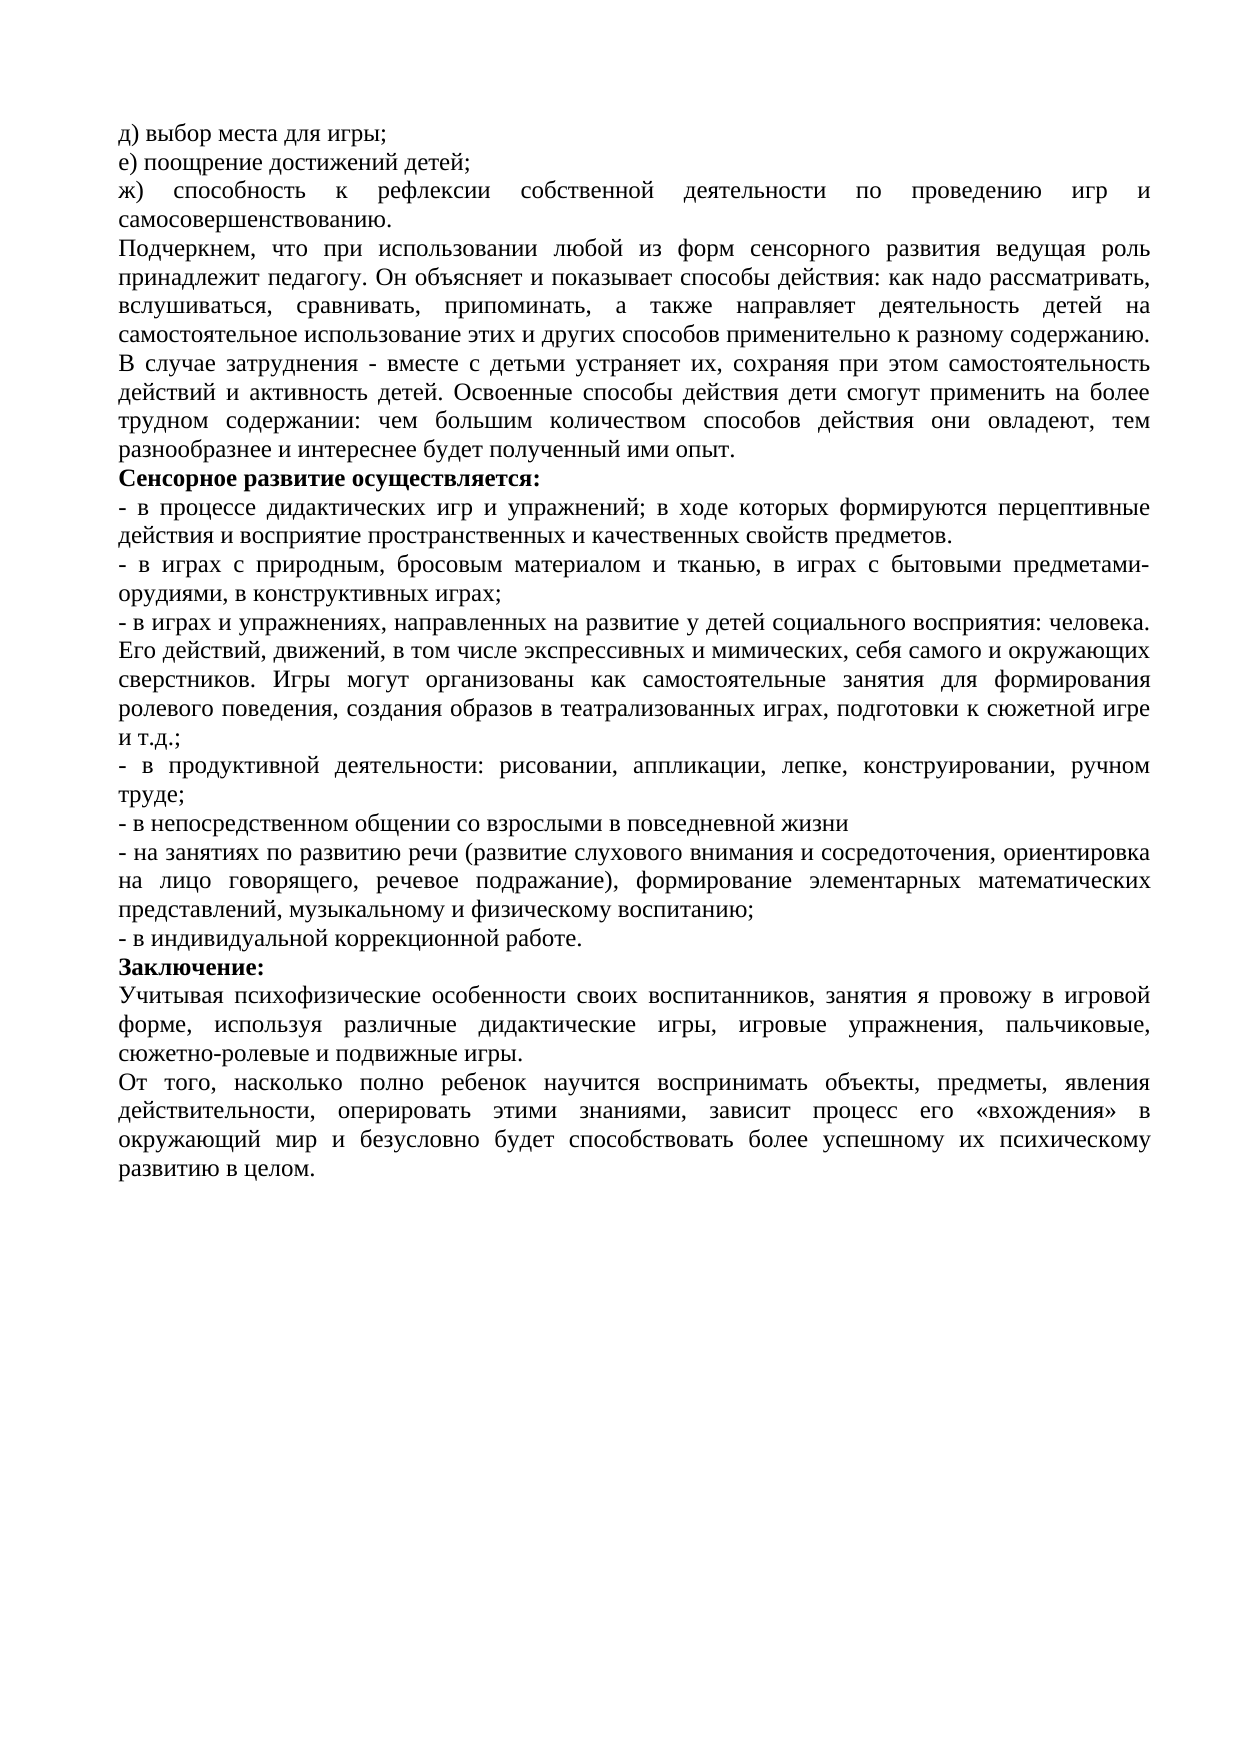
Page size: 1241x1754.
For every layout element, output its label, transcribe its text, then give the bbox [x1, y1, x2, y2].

text е) поощрение достижений детей; [118, 147, 1152, 176]
text д) выбор места для игры; [118, 118, 1152, 147]
text - в продуктивной деятельности: рисовании, аппликации, лепке, конструировании, ручном труде; [118, 751, 1152, 808]
text Сенсорное развитие осуществляется: [118, 463, 1152, 492]
text - в индивидуальной коррекционной работе. [118, 923, 1152, 952]
text Заключение: [118, 952, 1152, 981]
text Учитывая психофизические особенности своих воспитанников, занятия я провожу в игровой форме, используя различные дидактические игры, игровые упражнения, пальчиковые, сюжетно-ролевые и подвижные игры. [118, 981, 1152, 1067]
text От того, насколько полно ребенок научится воспринимать объекты, предметы, явления действительности, оперировать этими знаниями, зависит процесс его «вхождения» в окружающий мир и безусловно будет способствовать более успешному их психическому развитию в целом. [118, 1067, 1152, 1182]
text - в процессе дидактических игр и упражнений; в ходе которых формируются перцептивные действия и восприятие пространственных и качественных свойств предметов. [118, 492, 1152, 549]
text Подчеркнем, что при использовании любой из форм сенсорного развития ведущая роль принадлежит педагогу. Он объясняет и показывает способы действия: как надо рассматривать, вслушиваться, сравнивать, припоминать, а также направляет деятельность детей на самостоятельное использование этих и других способов применительно к разному содержанию. В случае затруднения - вместе с детьми устраняет их, сохраняя при этом самостоятельность действий и активность детей. Освоенные способы действия дети смогут применить на более трудном содержании: чем большим количеством способов действия они овладеют, тем разнообразнее и интереснее будет полученный ими опыт. [118, 233, 1152, 463]
text - в играх с природным, бросовым материалом и тканью, в играх с бытовыми предметами-орудиями, в конструктивных играх; [118, 549, 1152, 607]
text ж) способность к рефлексии собственной деятельности по проведению игр и самосовершенствованию. [118, 176, 1152, 233]
text - на занятиях по развитию речи (развитие слухового внимания и сосредоточения, ориентировка на лицо говорящего, речевое подражание), формирование элементарных математических представлений, музыкальному и физическому воспитанию; [118, 837, 1152, 923]
text - в непосредственном общении со взрослыми в повседневной жизни [118, 808, 1152, 837]
text - в играх и упражнениях, направленных на развитие у детей социального восприятия: человека. Его действий, движений, в том числе экспрессивных и мимических, себя самого и окружающих сверстников. Игры могут организованы как самостоятельные занятия для формирования ролевого поведения, создания образов в театрализованных играх, подготовки к сюжетной игре и т.д.; [118, 607, 1152, 751]
